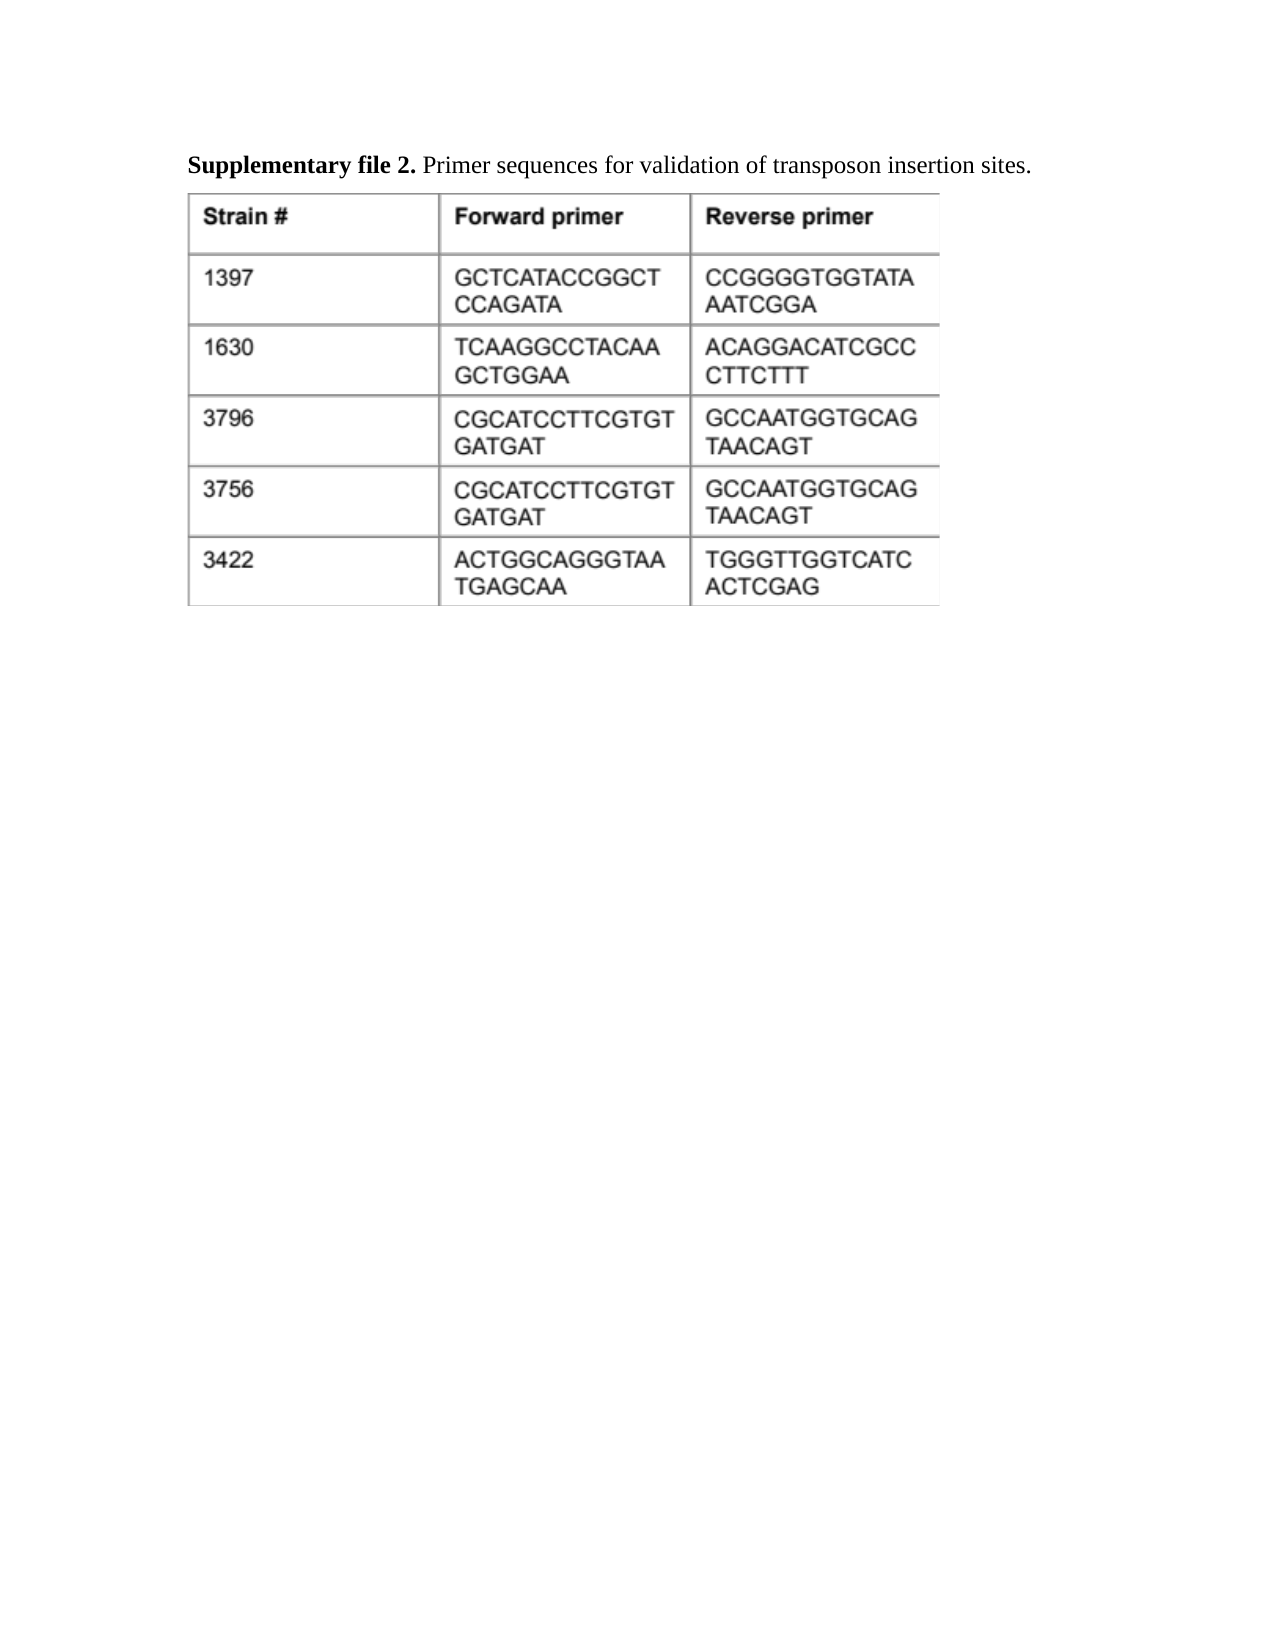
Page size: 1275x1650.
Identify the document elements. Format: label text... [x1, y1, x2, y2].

text Supplementary file 2. Primer sequences for validation of transposon insertion sites. [187, 150, 1087, 179]
